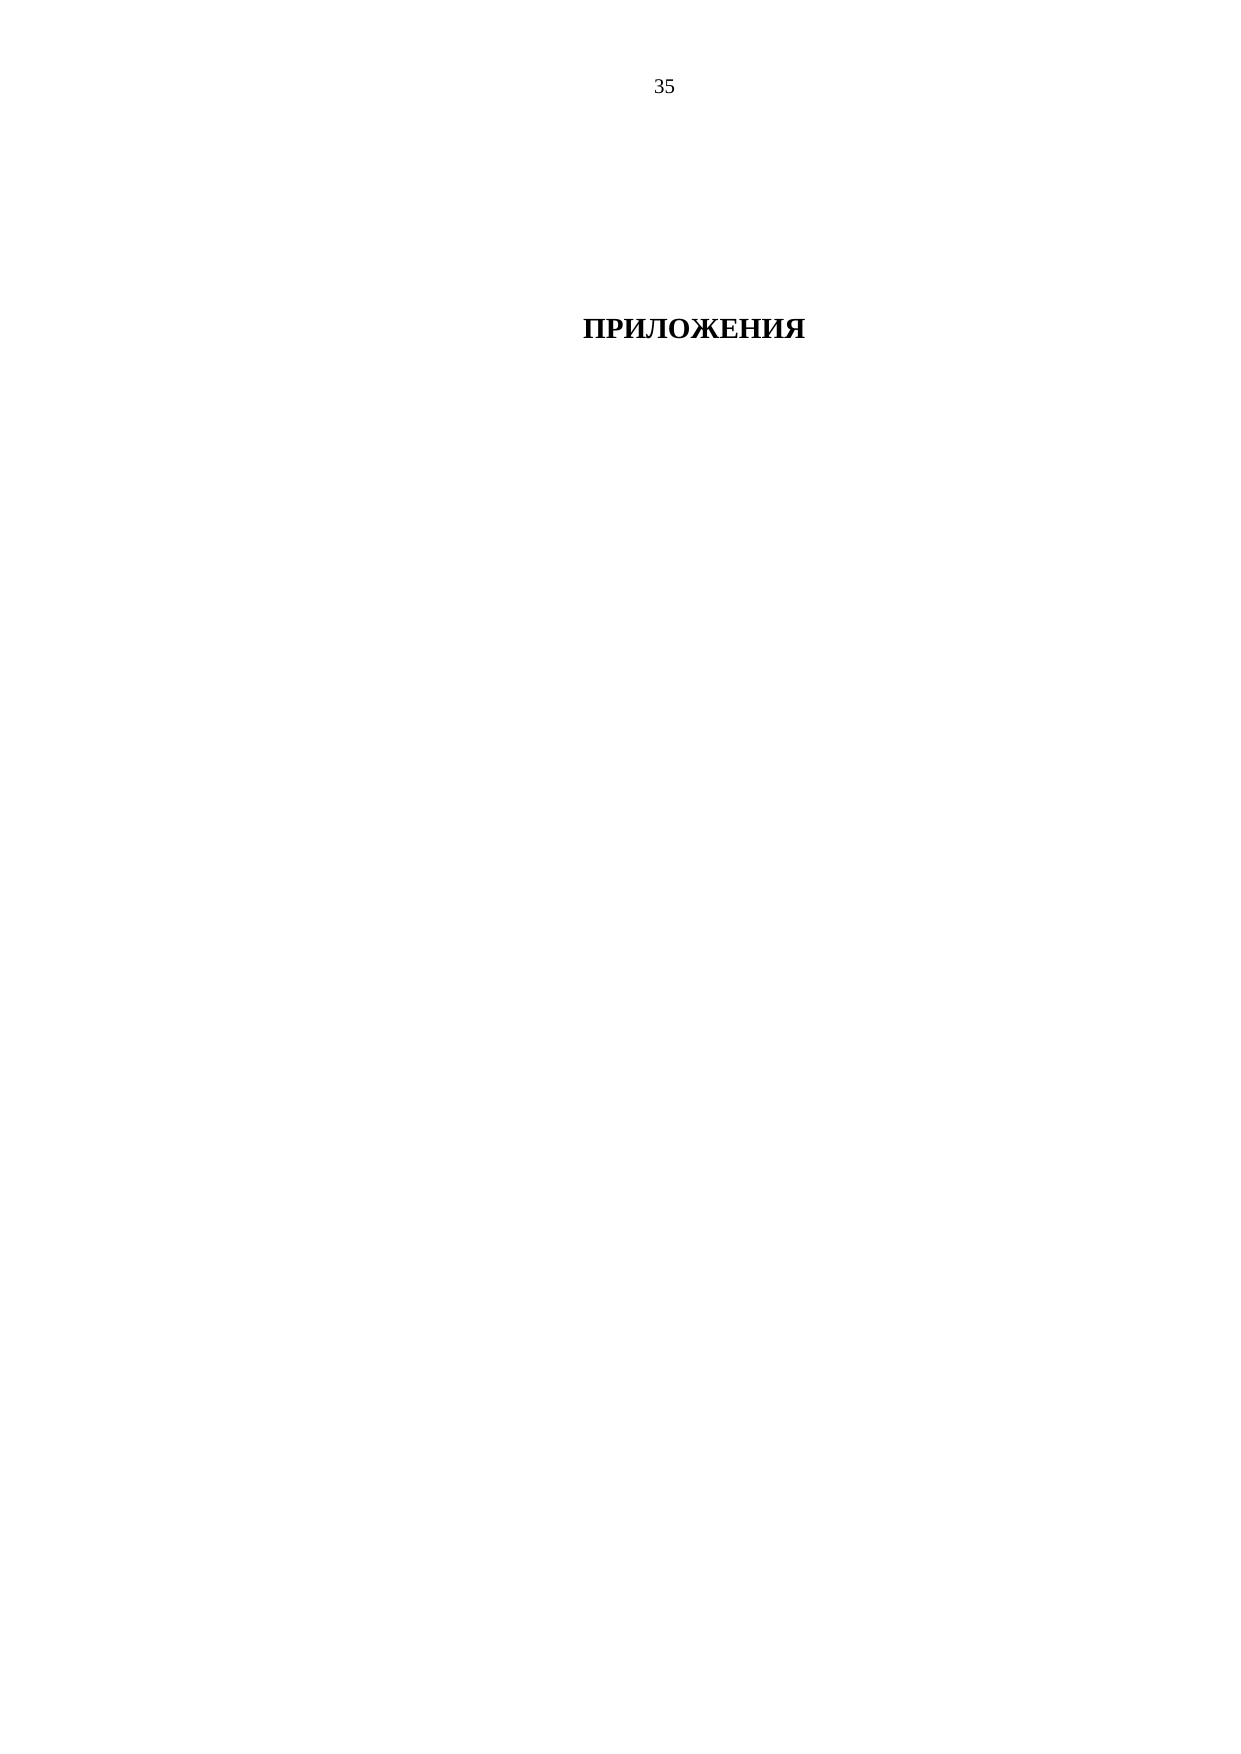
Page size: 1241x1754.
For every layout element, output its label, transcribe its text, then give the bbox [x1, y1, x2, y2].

text ПРИЛОЖЕНИЯ [177, 311, 1152, 344]
